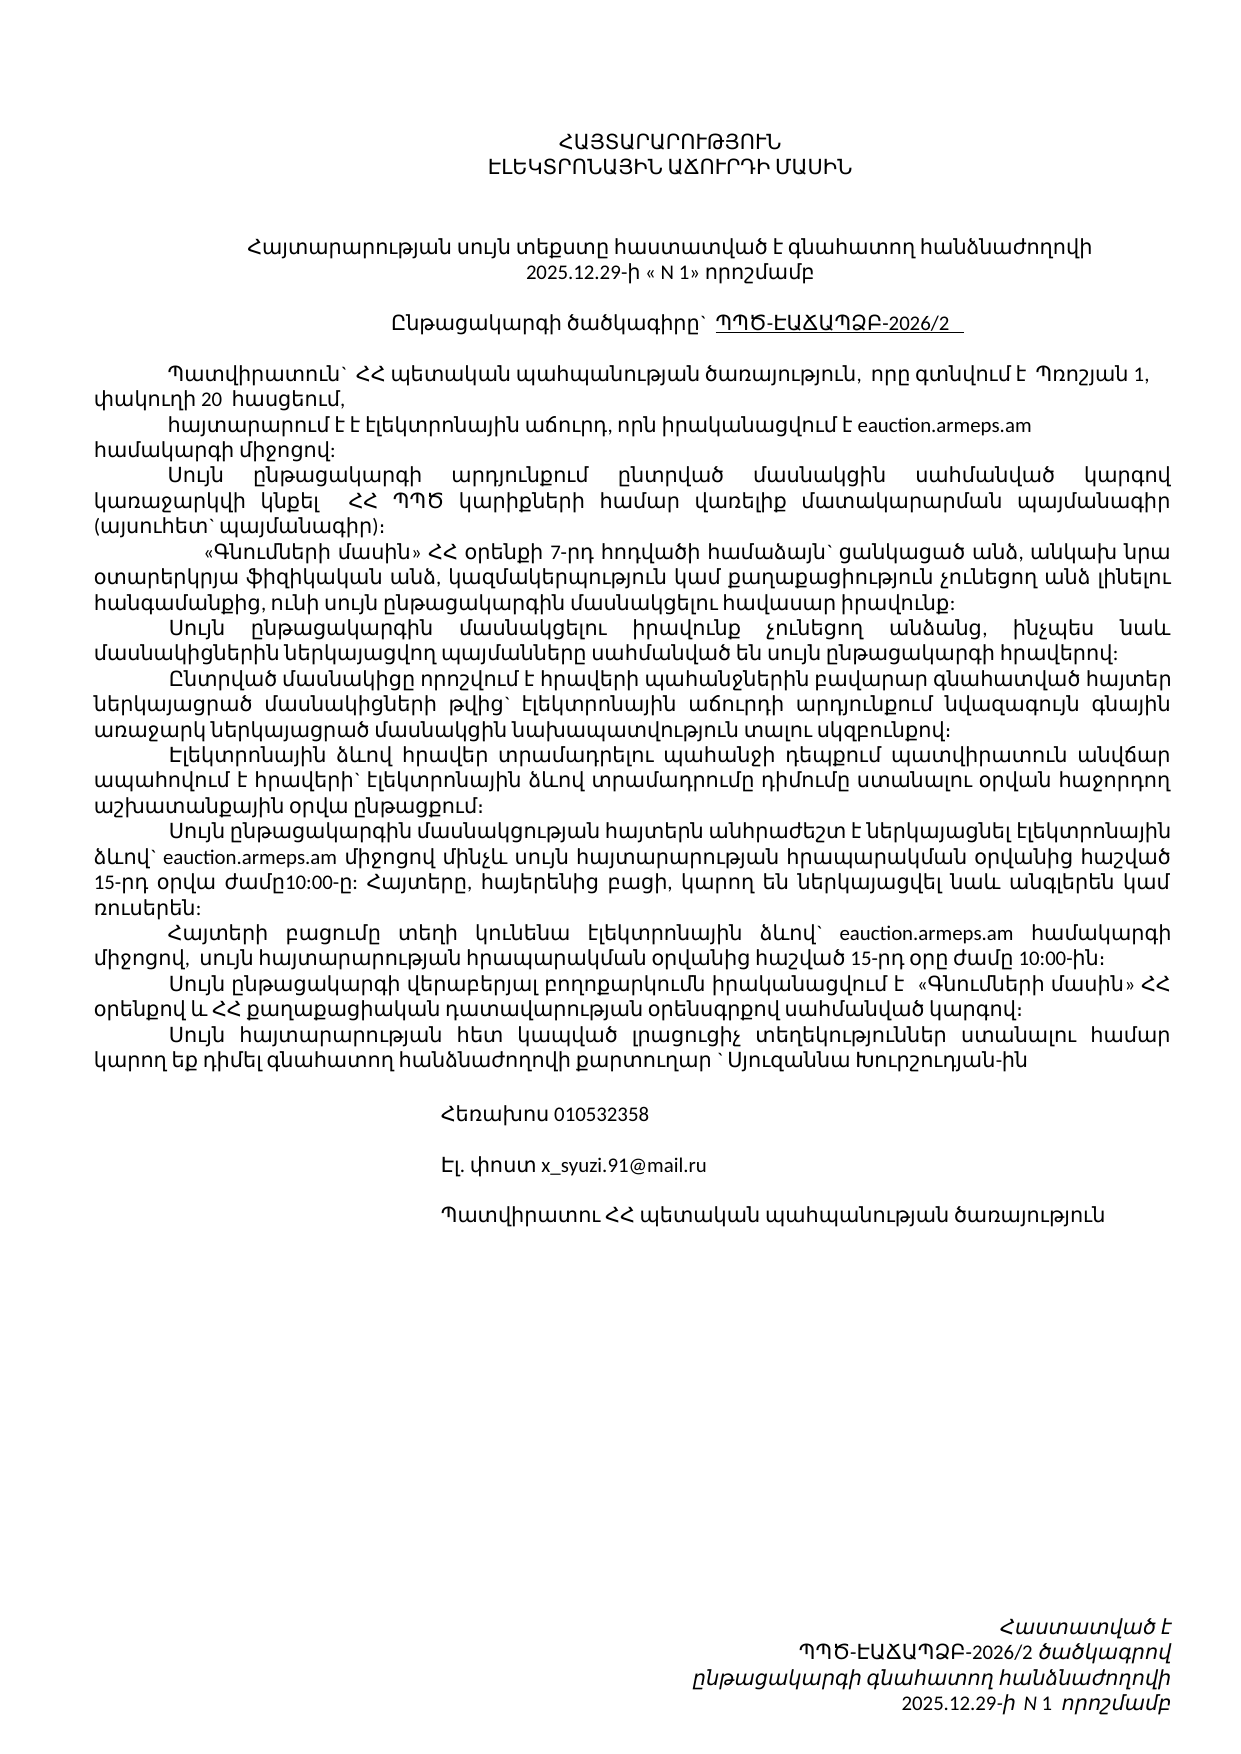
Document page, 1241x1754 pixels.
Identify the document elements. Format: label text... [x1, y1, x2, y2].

text «Գնումների մասին» ՀՀ օրենքի 7-րդ հոդվածի համաձայն` ցանկացած անձ, անկախ նրա օտարերկրյա ֆիզիկական անձ, կազմակերպություն կամ քաղաքացիություն չունեցող անձ լինելու հանգամանքից, ունի սույն ընթացակարգին մասնակցելու հավասար իրավունք: [94, 539, 1171, 615]
text Սույն ընթացակարգին մասնակցելու իրավունք չունեցող անձանց, ինչպես նաև մասնակիցներին ներկայացվող պայմանները սահմանված են սույն ընթացակարգի հրավերով: [94, 615, 1171, 666]
text Սույն ընթացակարգի վերաբերյալ բողոքարկումն իրականացվում է «Գնումների մասին» ՀՀ օրենքով և ՀՀ քաղաքացիական դատավարության օրենսգրքով սահմանված կարգով։ [94, 971, 1171, 1022]
text Ընտրված մասնակիցը որոշվում է հրավերի պահանջներին բավարար գնահատված հայտեր ներկայացրած մասնակիցների թվից` էլեկտրոնային աճուրդի արդյունքում նվազագույն գնային առաջարկ ներկայացրած մասնակցին նախապատվություն տալու սկզբունքով։ [94, 666, 1171, 742]
text Պատվիրատուն` ՀՀ պետական պահպանության ծառայություն, որը գտնվում է Պռոշյան 1, փակուղի 20 հասցեում, [94, 361, 1171, 412]
text 2025.12.29 -ի « N 1» որոշմամբ [94, 259, 1171, 285]
text Հայտարարության սույն տեքստը հաստատված է գնահատող հանձնաժողովի [94, 234, 1171, 259]
text հայտարարում է է էլեկտրոնային աճուրդ, որն իրականացվում է eauction.armeps.am համակարգի միջոցով: [94, 412, 1171, 463]
text ԷԼԵԿՏՐՈՆԱՅԻՆ ԱՃՈՒՐԴԻ ՄԱՍԻՆ [94, 154, 1171, 180]
text Հայտերի բացումը տեղի կունենա էլեկտրոնային ձևով` eauction.armeps.am համակարգի միջոցով, սույն հայտարարության հրապարակման օրվանից հաշված 15-րդ օրը ժամը 10:00-ին։ [94, 920, 1171, 971]
text ՀԱՅՏԱՐԱՐՈՒԹՅՈՒՆ [94, 129, 1171, 154]
text ընթացակարգի գնահատող հանձնաժողովի [94, 1665, 1171, 1690]
text Հաստատված է [94, 1614, 1171, 1639]
text ՊՊԾ-ԷԱՃԱՊՁԲ-2026/2 ծածկագրով [94, 1639, 1171, 1665]
text Սույն հայտարարության հետ կապված լրացուցիչ տեղեկություններ ստանալու համար կարող եք դիմել գնահատող հանձնաժողովի քարտուղար ` Սյուզաննա Խուրշուդյան-ին [94, 1022, 1171, 1073]
text Էլեկտրոնային ձևով հրավեր տրամադրելու պահանջի դեպքում պատվիրատուն անվճար ապահովում է հրավերի` էլեկտրոնային ձևով տրամադրումը դիմումը ստանալու օրվան հաջորդող աշխատանքային օրվա ընթացքում։ [94, 742, 1171, 818]
text 2025.12.29 -ի N 1 որոշմամբ [94, 1690, 1171, 1716]
text Սույն ընթացակարգին մասնակցության հայտերն անհրաժեշտ է ներկայացնել էլեկտրոնային ձևով` eauction.armeps.am միջոցով մինչև սույն հայտարարության հրապարակման օրվանից հաշված 15-րդ օրվա ժամը10:00-ը: Հայտերը, հայերենից բացի, կարող են ներկայացվել նաև անգլերեն կամ ռուսերեն: [94, 818, 1171, 920]
text Սույն ընթացակարգի արդյունքում ընտրված մասնակցին սահմանված կարգով կառաջարկվի կնքել ՀՀ ՊՊԾ կարիքների համար վառելիք մատակարարման պայմանագիր (այսուհետ` պայմանագիր)։ [94, 463, 1171, 539]
text Ընթացակարգի ծածկագիրը` ՊՊԾ-ԷԱՃԱՊՁԲ-2026/2 [94, 310, 1171, 336]
text Հեռախոս 010532358 [94, 1101, 1171, 1126]
text Էլ. փոստ x_syuzi.91@mail.ru [94, 1152, 1171, 1177]
text Պատվիրատու ՀՀ պետական պահպանության ծառայություն [94, 1203, 1171, 1228]
